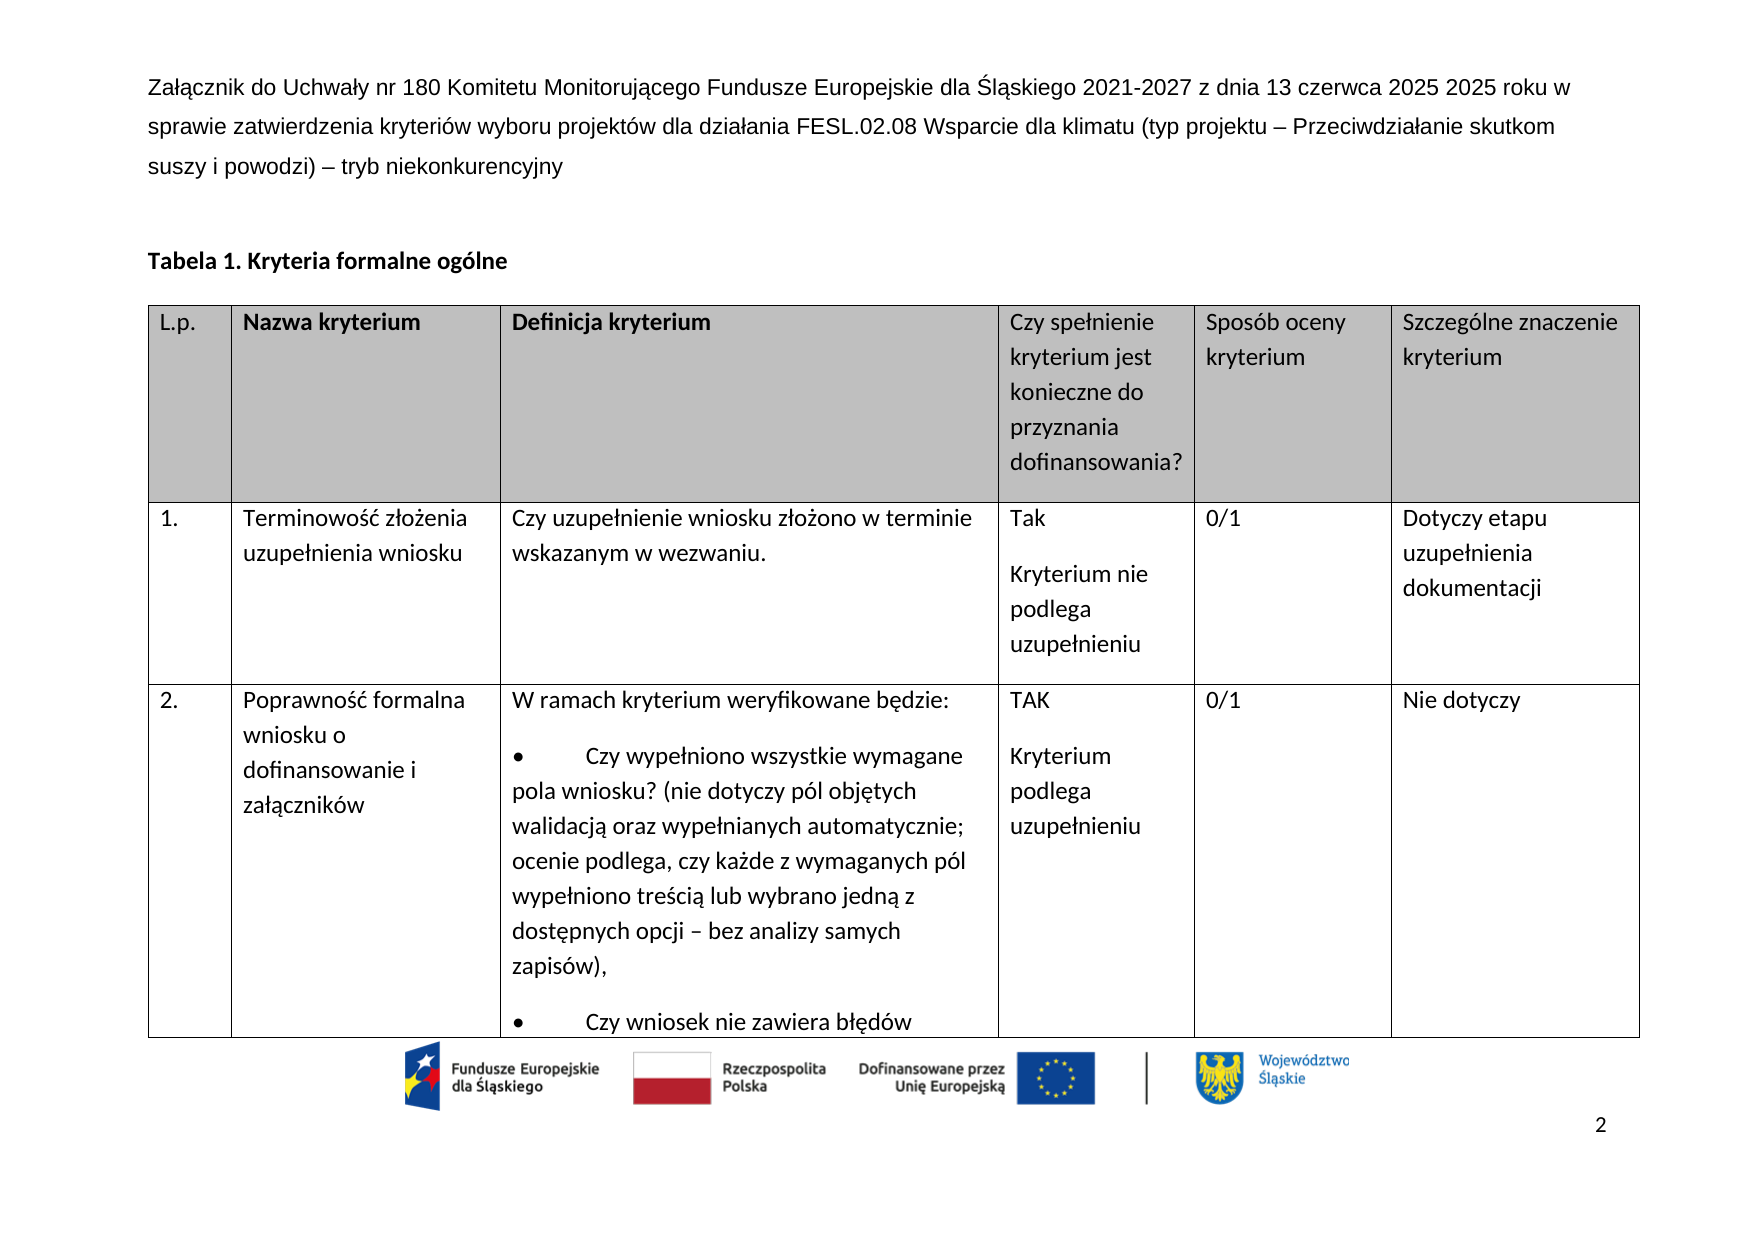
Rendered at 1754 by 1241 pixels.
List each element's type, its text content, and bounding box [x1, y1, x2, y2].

table_cell Nie dotyczy [1392, 685, 1639, 1037]
table_cell 0/1 [1195, 685, 1391, 1037]
table_header Definicja kryterium [501, 306, 998, 502]
table_header Czy spełnienie kryterium jest konieczne do przyznania dofinansowania? [999, 306, 1194, 502]
table_cell 1. [149, 503, 231, 684]
table_cell TAK Kryterium podlega uzupełnieniu [999, 685, 1194, 1037]
table_cell Terminowość złożenia uzupełnienia wniosku [232, 503, 500, 684]
table_header Szczególne znaczenie kryterium [1392, 306, 1639, 502]
table_header L.p. [149, 306, 231, 502]
table_cell 0/1 [1195, 503, 1391, 684]
table_header Sposób oceny kryterium [1195, 306, 1391, 502]
table_cell Poprawność formalna wniosku o dofinansowanie i załączników [232, 685, 500, 1037]
table_cell Dotyczy etapu uzupełnienia dokumentacji [1392, 503, 1639, 684]
text Tabela 1. Kryteria formalne ogólne [148, 245, 1606, 276]
table_cell W ramach kryterium weryfikowane będzie: • Czy wypełniono wszystkie wymagane pola wniosku? (nie dotyczy pól objętych walidacją oraz wypełnianych automatycznie; ocenie podlega, czy każde z wymaganych pól wypełniono treścią lub wybrano jedną z dostępnych opcji – bez analizy samych zapisów), • Czy wniosek nie zawiera błędów rachunkowych/omyłek pisarskich? • Czy wniosek zawiera wszystkie informacje na temat projektu niezbędne do oceny kryteriów w tym wymagane analizy wskazane w instrukcji wypełniania wniosku? Czy informacje są spójne? • Czy załączniki wymagane regulaminem wyboru projektów zostały dołączone? • Czy ww. załączniki są możliwe do odczytania/otwarcia? • Czy ww. załączniki są wypełnione poprawnie, czytelnie? [501, 685, 998, 1037]
table_header Nazwa kryterium [232, 306, 500, 502]
table_cell Tak Kryterium nie podlega uzupełnieniu [999, 503, 1194, 684]
picture [405, 1041, 1349, 1111]
table_cell Czy uzupełnienie wniosku złożono w terminie wskazanym w wezwaniu. [501, 503, 998, 684]
table_cell 2. [149, 685, 231, 1037]
